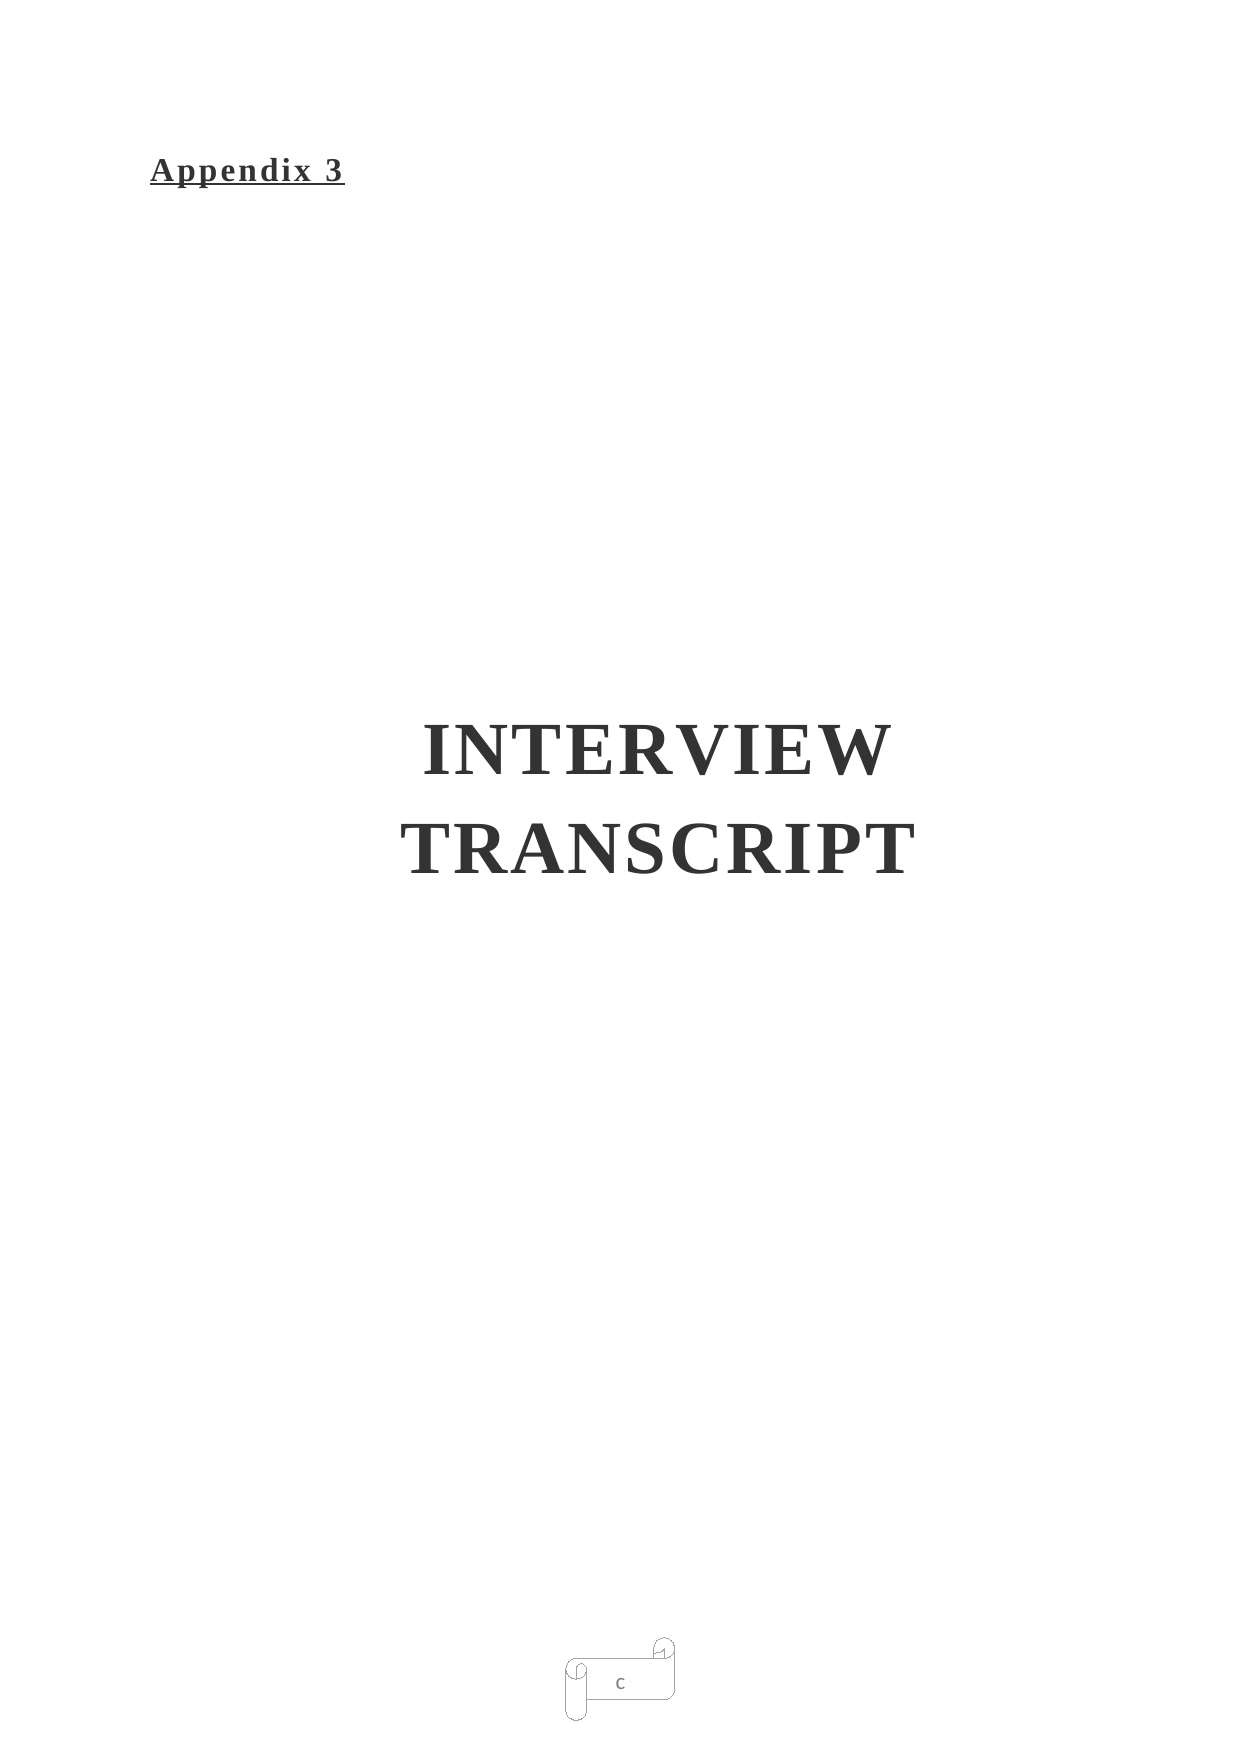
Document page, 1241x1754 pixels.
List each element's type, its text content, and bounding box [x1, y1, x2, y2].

text Appendix 3 [150, 150, 1090, 188]
text INTERVIEW TRANSCRIPT [225, 705, 1090, 890]
